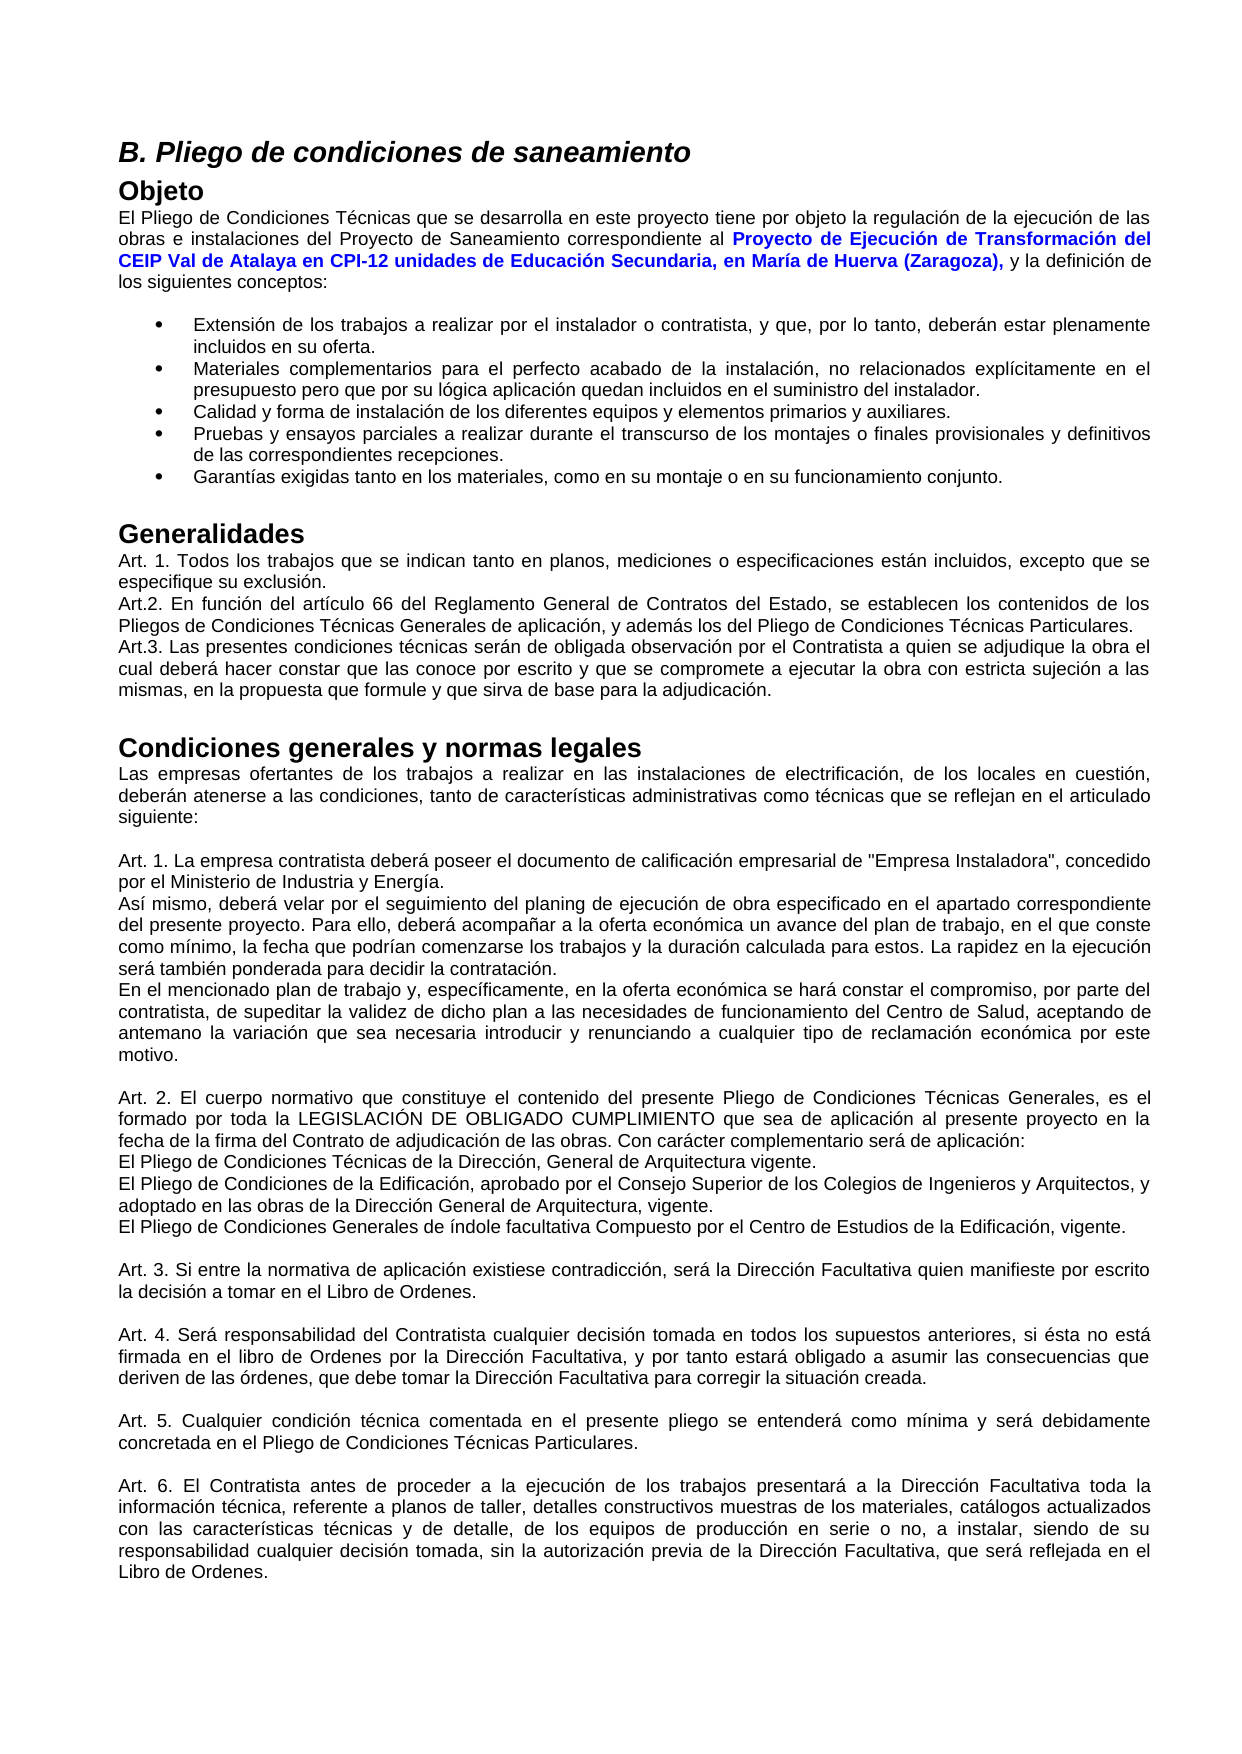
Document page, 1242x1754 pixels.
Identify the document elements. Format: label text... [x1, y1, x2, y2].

text Generalidades [118, 518, 1152, 550]
text Condiciones generales y normas legales [118, 732, 1152, 763]
subtitle B. Pliego de condiciones de saneamiento [118, 135, 1152, 169]
list Extensión de los trabajos a realizar por el instalador o contratista, y que, por lo tanto, deberán estar plenamente incluidos en su oferta. [156, 314, 1152, 357]
text Art. 4. Será responsabilidad del Contratista cualquier decisión tomada en todos los supuestos anteriores, si ésta no está firmada en el libro de Ordenes por , y por tanto estará obligado a asumir las consecuencias que deriven de las órdenes, que debe tomar para corregir la situación creada. [118, 1324, 1152, 1388]
list Pruebas y ensayos parciales a realizar durante el transcurso de los montajes o finales provisionales y definitivos de las correspondientes recepciones. [156, 422, 1152, 466]
text Art.3. Las presentes condiciones técnicas serán de obligada observación por el Contratista a quien se adjudique la obra el cual deberá hacer constar que las conoce por escrito y que se compromete a ejecutar la obra con estricta sujeción a las mismas, en la propuesta que formule y que sirva de base para la adjudicación. [118, 636, 1152, 701]
text Art. 5. Cualquier condición técnica comentada en el presente pliego se entenderá como mínima y será debidamente concretada en el Pliego de Condiciones Técnicas Particulares. [118, 1410, 1152, 1453]
text Art. 6. El Contratista antes de proceder a la ejecución de los trabajos presentará a toda la información técnica, referente a planos de taller, detalles constructivos muestras de los materiales, catálogos actualizados con las características técnicas y de detalle, de los equipos de producción en serie o no, a instalar, siendo de su responsabilidad cualquier decisión tomada, sin la autorización previa de , que será reflejada en el Libro de Ordenes. [118, 1475, 1152, 1583]
text El Pliego de Condiciones Generales de índole facultativa Compuesto por el Centro de Estudios de , vigente. [118, 1216, 1152, 1238]
text Art. 2. El cuerpo normativo que constituye el contenido del presente Pliego de Condiciones Técnicas Generales, es el formado por toda OBLIGADO CUMPLIMIENTO que sea de aplicación al presente proyecto en la fecha de la firma del Contrato de adjudicación de las obras. Con carácter complementario será de aplicación: [118, 1087, 1152, 1151]
list Garantías exigidas tanto en los materiales, como en su montaje o en su funcionamiento conjunto. [156, 466, 1152, 487]
text Art. 3. Si entre la normativa de aplicación existiese contradicción, será quien manifieste por escrito la decisión a tomar en el Libro de Ordenes. [118, 1259, 1152, 1302]
list Materiales complementarios para el perfecto acabado de la instalación, no relacionados explícitamente en el presupuesto pero que por su lógica aplicación quedan incluidos en el suministro del instalador. [156, 357, 1152, 401]
text Art.2. En función del artículo 66 del Reglamento General de Contratos del Estado, se establecen los contenidos de los Pliegos de Condiciones Técnicas Generales de aplicación, y además los del Pliego de Condiciones Técnicas Particulares. [118, 593, 1152, 636]
text Objeto [118, 175, 1152, 206]
text El Pliego de Condiciones Técnicas de , General de Arquitectura vigente. [118, 1151, 1152, 1173]
text Art. 1. Todos los trabajos que se indican tanto en planos, mediciones o especificaciones están incluidos, excepto que se especifique su exclusión. [118, 550, 1152, 593]
list Calidad y forma de instalación de los diferentes equipos y elementos primarios y auxiliares. [156, 401, 1152, 422]
text En el mencionado plan de trabajo y, específicamente, en la oferta económica se hará constar el compromiso, por parte del contratista, de supeditar la validez de dicho plan a las necesidades de funcionamiento del Centro de Salud, aceptando de antemano la variación que sea necesaria introducir y renunciando a cualquier tipo de reclamación económica por este motivo. [118, 979, 1152, 1065]
text El Pliego de Condiciones de , aprobado por el Consejo Superior de los Colegios de Ingenieros y Arquitectos, y adoptado en las obras de de Arquitectura, vigente. [118, 1173, 1152, 1216]
text Las empresas ofertantes de los trabajos a realizar en las instalaciones de electrificación, de los locales en cuestión, deberán atenerse a las condiciones, tanto de características administrativas como técnicas que se reflejan en el articulado siguiente: [118, 763, 1152, 828]
text Así mismo, deberá velar por el seguimiento del planing de ejecución de obra especificado en el apartado correspondiente del presente proyecto. Para ello, deberá acompañar a la oferta económica un avance del plan de trabajo, en el que conste como mínimo, la fecha que podrían comenzarse los trabajos y la duración calculada para estos. La rapidez en la ejecución será también ponderada para decidir la contratación. [118, 893, 1152, 979]
text El Pliego de Condiciones Técnicas que se desarrolla en este proyecto tiene por objeto la regulación de la ejecución de las obras e instalaciones del Proyecto de Saneamiento correspondiente al Proyecto de Ejecución de Transformación del CEIP Val de Atalaya en CPI-12 unidades de Educación Secundaria, en María de Huerva (Zaragoza), y la definición de los siguientes conceptos: [118, 206, 1152, 293]
text Art. 1. La empresa contratista deberá poseer el documento de calificación empresarial de "Empresa Instaladora", concedido por el Ministerio de Industria y Energía. [118, 849, 1152, 893]
